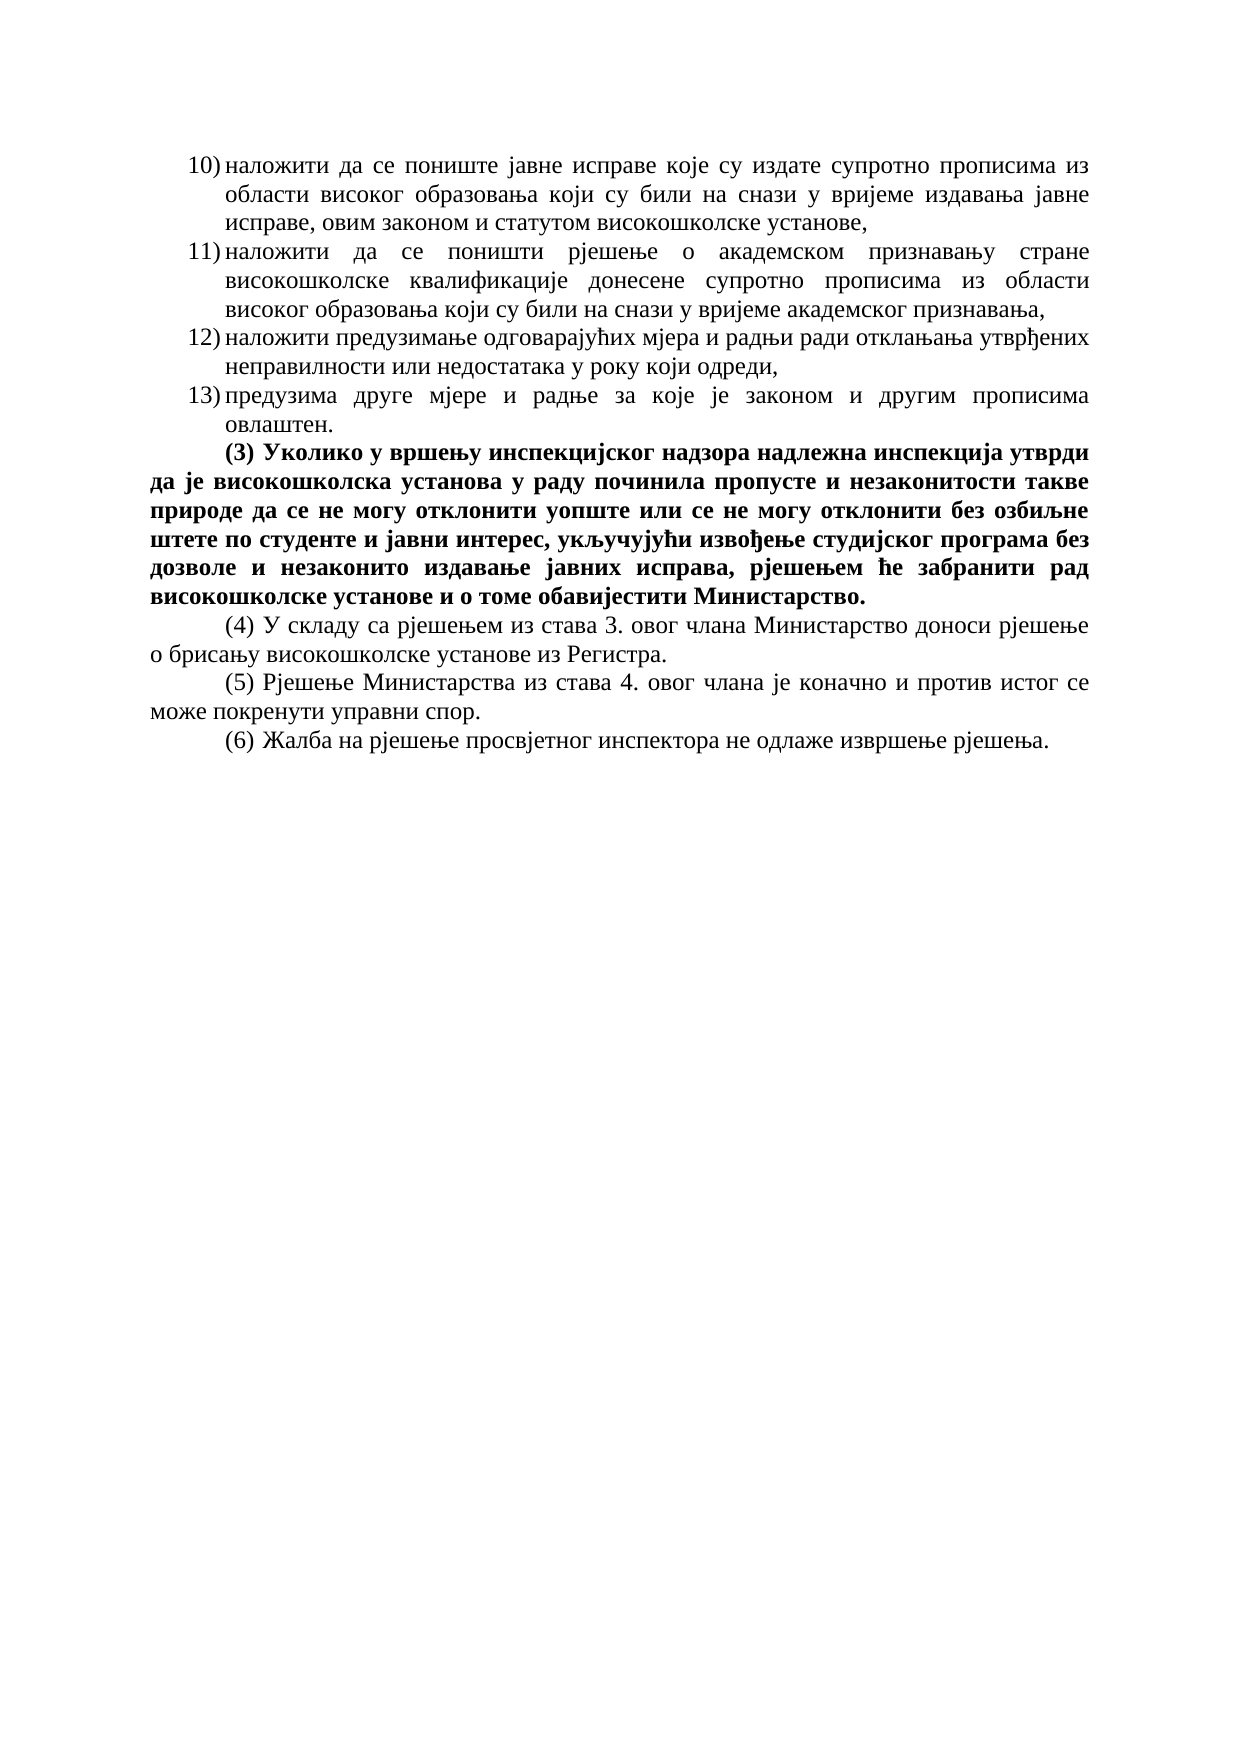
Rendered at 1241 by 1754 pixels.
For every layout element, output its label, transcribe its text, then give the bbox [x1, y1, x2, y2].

list наложити да се поништи рјешење о академском признавању стране високошколске квалификације донесене супротно прописима из области високог образовања који су били на снази у вријеме академског признавања, [187, 236, 1090, 322]
list наложити да се пониште јавне исправе које су издате супротно прописима из области високог образовања који су били на снази у вријеме издавања јавне исправе, овим законом и статутом високошколске установе, [187, 150, 1090, 236]
list предузима друге мјере и радње за које је законом и другим прописима овлаштен. [187, 380, 1090, 437]
list Жалба на рјешење просвјетног инспектора не одлаже извршење рјешења. [150, 725, 1090, 754]
list У складу са рјешењем из става 3. овог члана Министарство доноси рјешење о брисању високошколске установе из Регистра. [150, 610, 1090, 667]
list наложити предузимање одговарајућих мјера и радњи ради отклањања утврђених неправилности или недостатака у року који одреди, [187, 322, 1090, 380]
list Уколико у вршењу инспекцијског надзора надлежна инспекција утврди да је високошколска установа у раду починила пропусте и незаконитости такве природе да се не могу отклонити уопште или се не могу отклонити без озбиљне штете по студенте и јавни интерес, укључујући извођење студијског програма без дозволе и незаконито издавање јавних исправа, рјешењем ће забранити рад високошколске установе и о томе обавијестити Министарство. [150, 437, 1090, 610]
list Рјешење Министарства из става 4. овог члана је коначно и против истог се може покренути управни спор. [150, 667, 1090, 725]
